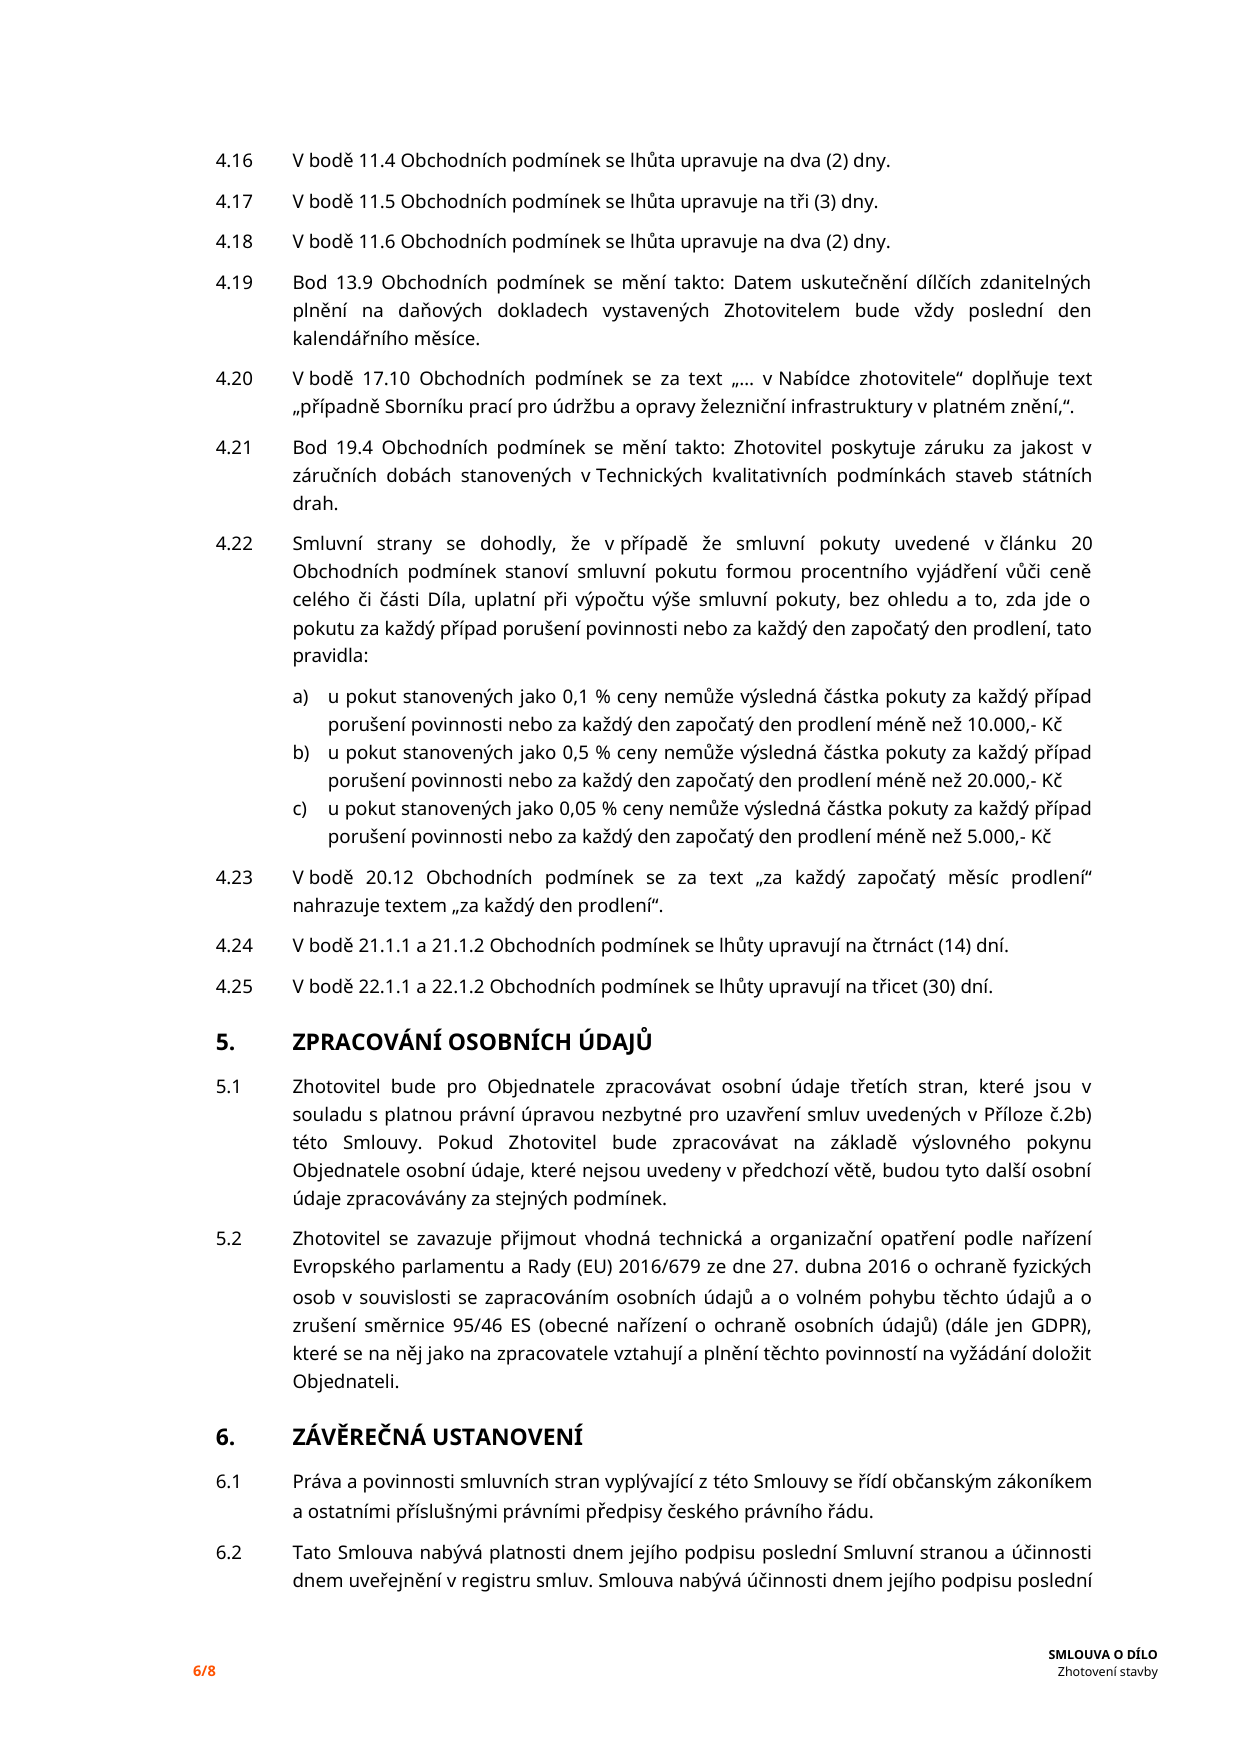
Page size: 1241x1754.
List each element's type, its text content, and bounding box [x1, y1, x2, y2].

text V bodě 22.1.1 a 22.1.2 Obchodních podmínek se lhůty upravují na třicet (30) dní. [216, 973, 1093, 998]
text V bodě 21.1.1 a 21.1.2 Obchodních podmínek se lhůty upravují na čtrnáct (14) dní. [216, 932, 1093, 958]
text ZPRACOVÁNÍ OSOBNÍCH ÚDAJŮ [216, 1026, 1093, 1057]
text Bod 19.4 Obchodních podmínek se mění takto: Zhotovitel poskytuje záruku za jakost v záručních dobách stanovených v Technických kvalitativních podmínkách staveb státních drah. [216, 434, 1093, 516]
text V bodě 17.10 Obchodních podmínek se za text „… v Nabídce zhotovitele“ doplňuje text „případně Sborníku prací pro údržbu a opravy železniční infrastruktury v platném znění,“. [216, 366, 1093, 419]
text u pokut stanovených jako 0,5 % ceny nemůže výsledná částka pokuty za každý případ porušení povinnosti nebo za každý den započatý den prodlení méně než 20.000,- Kč [292, 739, 1093, 793]
text Bod 13.9 Obchodních podmínek se mění takto: Datem uskutečnění dílčích zdanitelných plnění na daňových dokladech vystavených Zhotovitelem bude vždy poslední den kalendářního měsíce. [216, 269, 1093, 351]
text u pokut stanovených jako 0,05 % ceny nemůže výsledná částka pokuty za každý případ porušení povinnosti nebo za každý den započatý den prodlení méně než 5.000,- Kč [292, 795, 1093, 849]
text Smluvní strany se dohodly, že v případě že smluvní pokuty uvedené v článku 20 Obchodních podmínek stanoví smluvní pokutu formou procentního vyjádření vůči ceně celého či části Díla, uplatní při výpočtu výše smluvní pokuty, bez ohledu a to, zda jde o pokutu za každý případ porušení povinnosti nebo za každý den započatý den prodlení, tato pravidla: [216, 531, 1093, 668]
text V bodě 11.6 Obchodních podmínek se lhůta upravuje na dva (2) dny. [216, 228, 1093, 254]
text V bodě 11.5 Obchodních podmínek se lhůta upravuje na tři (3) dny. [216, 188, 1093, 213]
text V bodě 11.4 Obchodních podmínek se lhůta upravuje na dva (2) dny. [216, 147, 1093, 173]
text ZÁVĚREČNÁ USTANOVENÍ [216, 1421, 1093, 1453]
text Zhotovitel bude pro Objednatele zpracovávat osobní údaje třetích stran, které jsou v souladu s platnou právní úpravou nezbytné pro uzavření smluv uvedených v Příloze č.2b) této Smlouvy. Pokud Zhotovitel bude zpracovávat na základě výslovného pokynu Objednatele osobní údaje, které nejsou uvedeny v předchozí větě, budou tyto další osobní údaje zpracovávány za stejných podmínek. [216, 1073, 1093, 1211]
text Práva a povinnosti smluvních stran vyplývající z této Smlouvy se řídí občanským zákoníkem a ostatními příslušnými právními předpisy českého právního řádu. [216, 1468, 1093, 1524]
text Zhotovitel se zavazuje přijmout vhodná technická a organizační opatření podle nařízení Evropského parlamentu a Rady (EU) 2016/679 ze dne 27. dubna 2016 o ochraně fyzických osob v souvislosti se zapracováním osobních údajů a o volném pohybu těchto údajů a o zrušení směrnice 95/46 ES (obecné nařízení o ochraně osobních údajů) (dále jen GDPR), které se na něj jako na zpracovatele vztahují a plnění těchto povinností na vyžádání doložit Objednateli. [216, 1226, 1093, 1394]
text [216, 1540, 1093, 1593]
text V bodě 20.12 Obchodních podmínek se za text „za každý započatý měsíc prodlení“ nahrazuje textem „za každý den prodlení“. [216, 864, 1093, 917]
list u pokut stanovených jako 0,1 % ceny nemůže výsledná částka pokuty za každý případ porušení povinnosti nebo za každý den započatý den prodlení méně než 10.000,- Kč [292, 683, 1093, 737]
